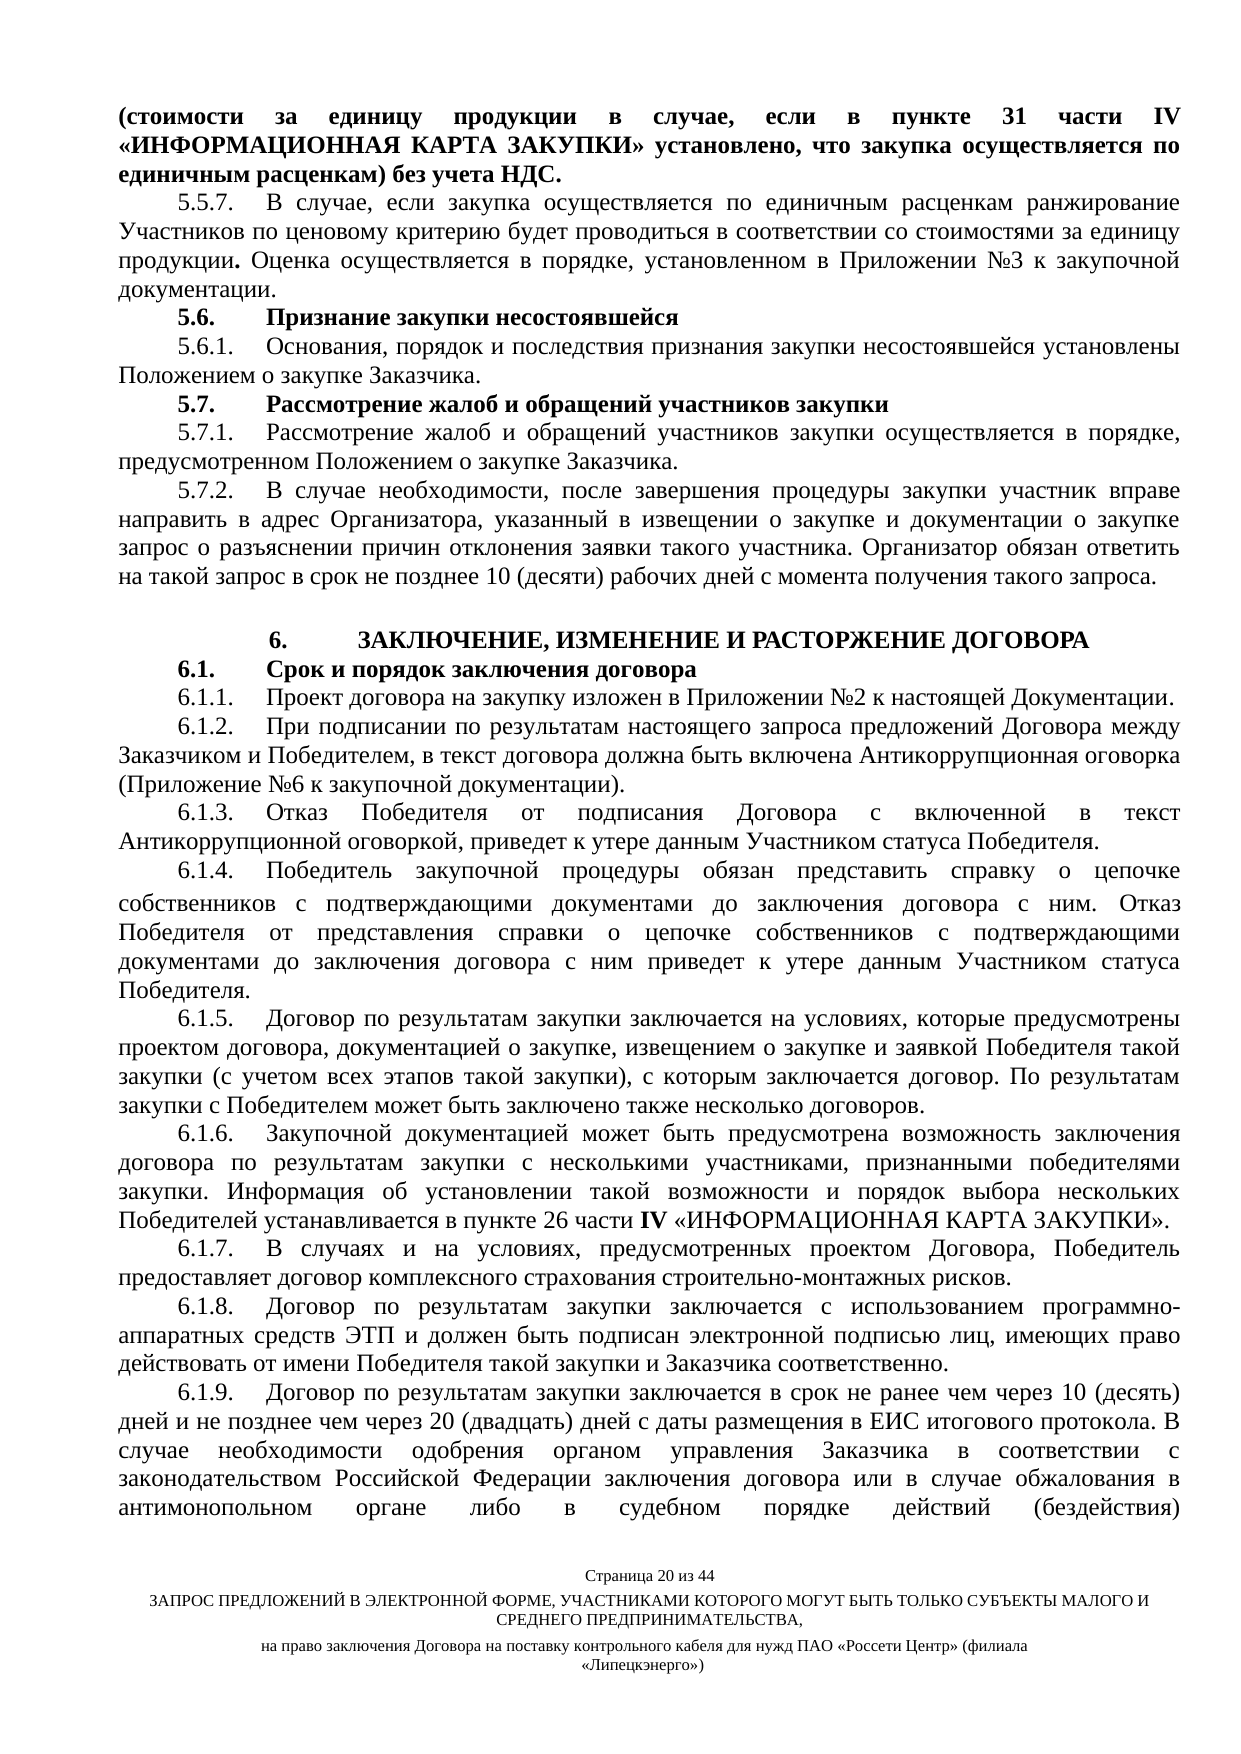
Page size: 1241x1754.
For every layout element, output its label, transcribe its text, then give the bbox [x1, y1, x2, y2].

subtitle Рассмотрение жалоб и обращений участников закупки осуществляется в порядке, предусмотренном Положением о закупке Заказчика. [118, 417, 1181, 475]
subtitle В случаях и на условиях, предусмотренных проектом Договора, Победитель предоставляет договор комплексного страхования строительно-монтажных рисков. [118, 1233, 1181, 1291]
subtitle ЗАКЛЮЧЕНИЕ, ИЗМЕНЕНИЕ И РАСТОРЖЕНИЕ ДОГОВОРА [118, 625, 1181, 654]
subtitle Рассмотрение жалоб и обращений участников закупки [118, 389, 1181, 417]
subtitle Основания, порядок и последствия признания закупки несостоявшейся установлены Положением о закупке Заказчика. [118, 331, 1181, 389]
subtitle Срок и порядок заключения договора [118, 654, 1181, 682]
subtitle Договор по результатам закупки заключается с использованием программно-аппаратных средств ЭТП и должен быть подписан электронной подписью лиц, имеющих право действовать от имени Победителя такой закупки и Заказчика соответственно. [118, 1291, 1181, 1377]
subtitle При подписании по результатам настоящего запроса предложений Договора между Заказчиком и Победителем, в текст договора должна быть включена Антикоррупционная оговорка (Приложение №6 к закупочной документации). [118, 711, 1181, 797]
subtitle В случае необходимости, после завершения процедуры закупки участник вправе направить в адрес Организатора, указанный в извещении о закупке и документации о закупке запрос о разъяснении причин отклонения заявки такого участника. Организатор обязан ответить на такой запрос в срок не позднее 10 (десяти) рабочих дней с момента получения такого запроса. [118, 475, 1181, 590]
subtitle Договор по результатам закупки заключается на условиях, которые предусмотрены проектом договора, документацией о закупке, извещением о закупке и заявкой Победителя такой закупки (с учетом всех этапов такой закупки), с которым заключается договор. По результатам закупки с Победителем может быть заключено также несколько договоров. [118, 1003, 1181, 1118]
subtitle В случае, если закупка осуществляется по единичным расценкам ранжирование Участников по ценовому критерию будет проводиться в соответствии со стоимостями за единицу продукции. Оценка осуществляется в порядке, установленном в Приложении №3 к закупочной документации. [118, 187, 1181, 302]
subtitle Отказ Победителя от подписания Договора с включенной в текст Антикоррупционной оговоркой, приведет к утере данным Участником статуса Победителя. [118, 797, 1181, 855]
subtitle Проект договора на закупку изложен в Приложении №2 к настоящей Документации. [118, 682, 1181, 711]
subtitle Закупочной документацией может быть предусмотрена возможность заключения договора по результатам закупки с несколькими участниками, признанными победителями закупки. Информация об установлении такой возможности и порядок выбора нескольких Победителей устанавливается в пункте 26 части IV «ИНФОРМАЦИОННАЯ КАРТА ЗАКУПКИ». [118, 1118, 1181, 1233]
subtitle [118, 1377, 1181, 1521]
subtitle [118, 101, 1181, 187]
subtitle Признание закупки несостоявшейся [118, 302, 1181, 331]
subtitle Победитель закупочной процедуры обязан представить справку о цепочке собственников с подтверждающими документами до заключения договора с ним. Отказ Победителя от представления справки о цепочке собственников с подтверждающими документами до заключения договора с ним приведет к утере данным Участником статуса Победителя. [118, 855, 1181, 1003]
